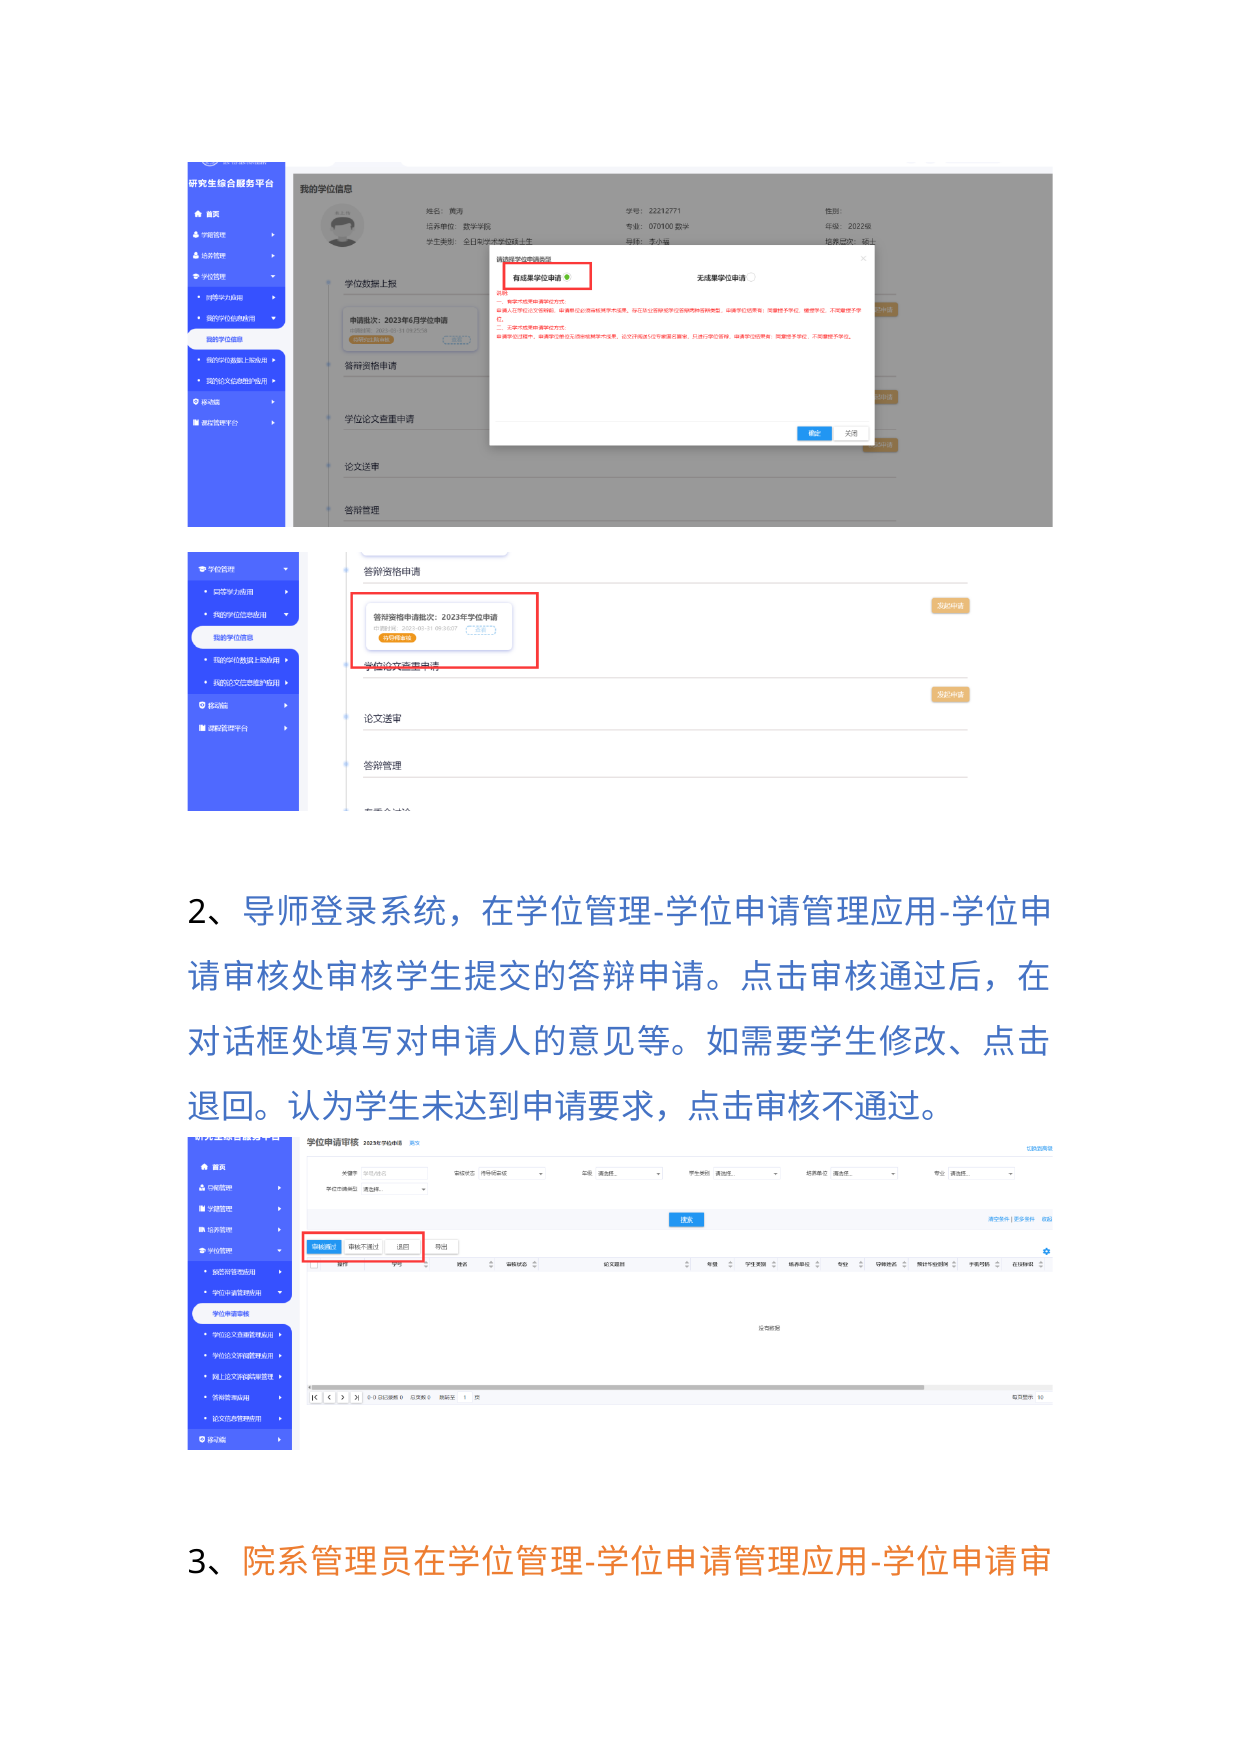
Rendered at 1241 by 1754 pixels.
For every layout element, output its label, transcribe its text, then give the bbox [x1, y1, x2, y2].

picture [187, 1137, 1053, 1450]
picture [187, 552, 1053, 811]
text 2、导师登录系统，在学位管理-学位申请管理应用-学位申请审核处审核学生提交的答辩申请。点击审核通过后，在对话框处填写对申请人的意见等。如需要学生修改、点击退回。认为学生未达到申请要求，点击审核不通过。 [187, 877, 1053, 1137]
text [187, 1527, 1053, 1592]
picture [187, 162, 1053, 527]
